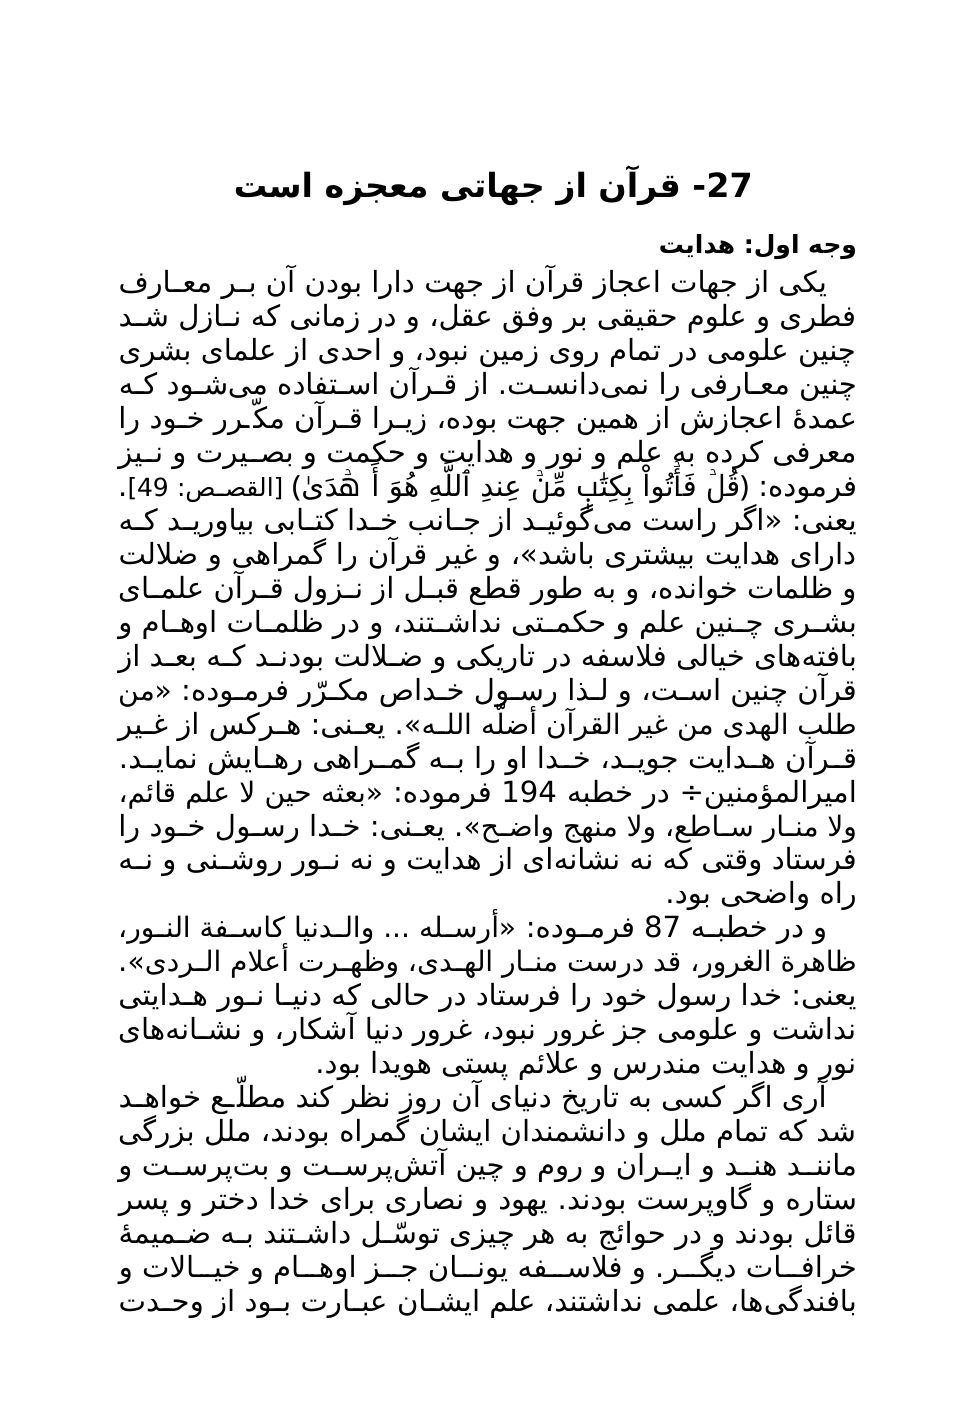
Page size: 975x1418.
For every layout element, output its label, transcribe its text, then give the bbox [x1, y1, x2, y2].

text 27- قرآن از جهاتی معجزه است [118, 166, 857, 205]
text یکی از جهات اعجاز قرآن از جهت‌ دارا بودن آن بر معارف فطری و علوم حقیقی بر وفق عقل، و در زمانی که نازل شد چنین علومی در تمام روی زمین نبود، و احدی از علمای بشری چنین معارفی را نمی‌دانست. از قرآن استفاده می‌شود که عمدۀ اعجازش از همین جهت بوده، زیرا قرآن مکّرر خود را معرفی کرده به علم و نور و هدایت و حکمت و بصیرت و نیز فرموده: ﴿قُلۡ فَأۡتُواْ بِكِتَٰبٖ مِّنۡ عِندِ ٱللَّهِ هُوَ أَهۡدَىٰ﴾ [القصص: 49]. یعنی: «اگر راست می‌گوئید از جانب خدا کتابی بیاورید که دارای هدایت بیشتری باشد»، و غیر قرآن را گمراهی و ضلالت و ظلمات خوانده، و به طور قطع قبل از نزول قرآن علمای بشری چنین علم و حکمتی نداشتند، و در ظلمات اوهام و بافته‌های خیالی فلاسفه در تاریکی و ضلالت بودند که بعد از قرآن چنین است، و لذا رسول خداص مکرّر فرموده: «من طلب الهدی من غیر القرآن أضلّه الله». یعنی: هرکس از غیر قرآن هدایت جوید، خدا او را به گمراهی رهایش نماید. امیرالمؤمنین÷ در خطبه 194 فرموده: «بعثه حین لا علم قائم، ولا منار ساطع، ولا منهج واضح». یعنی: خدا رسول خود را فرستاد وقتی که نه نشانه‌ای از هدایت و نه نور روشنی و نه راه واضحی بود. [118, 266, 857, 911]
text و در خطبه 87 فرموده: «أرسله ... والدنیا کاسفة النور، ظاهرة الغرور، قد درست منار الهدی، وظهرت أعلام الردی». یعنی: خدا رسول خود را فرستاد در حالی که دنیا نور هدایتی نداشت و علومی جز غرور نبود، غرور دنیا آشکار، و نشانه‌های نور و هدایت مندرس و علائم پستی هویدا بود. [118, 911, 857, 1081]
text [118, 1081, 857, 1318]
text وجه اول: هدایت [118, 230, 857, 259]
